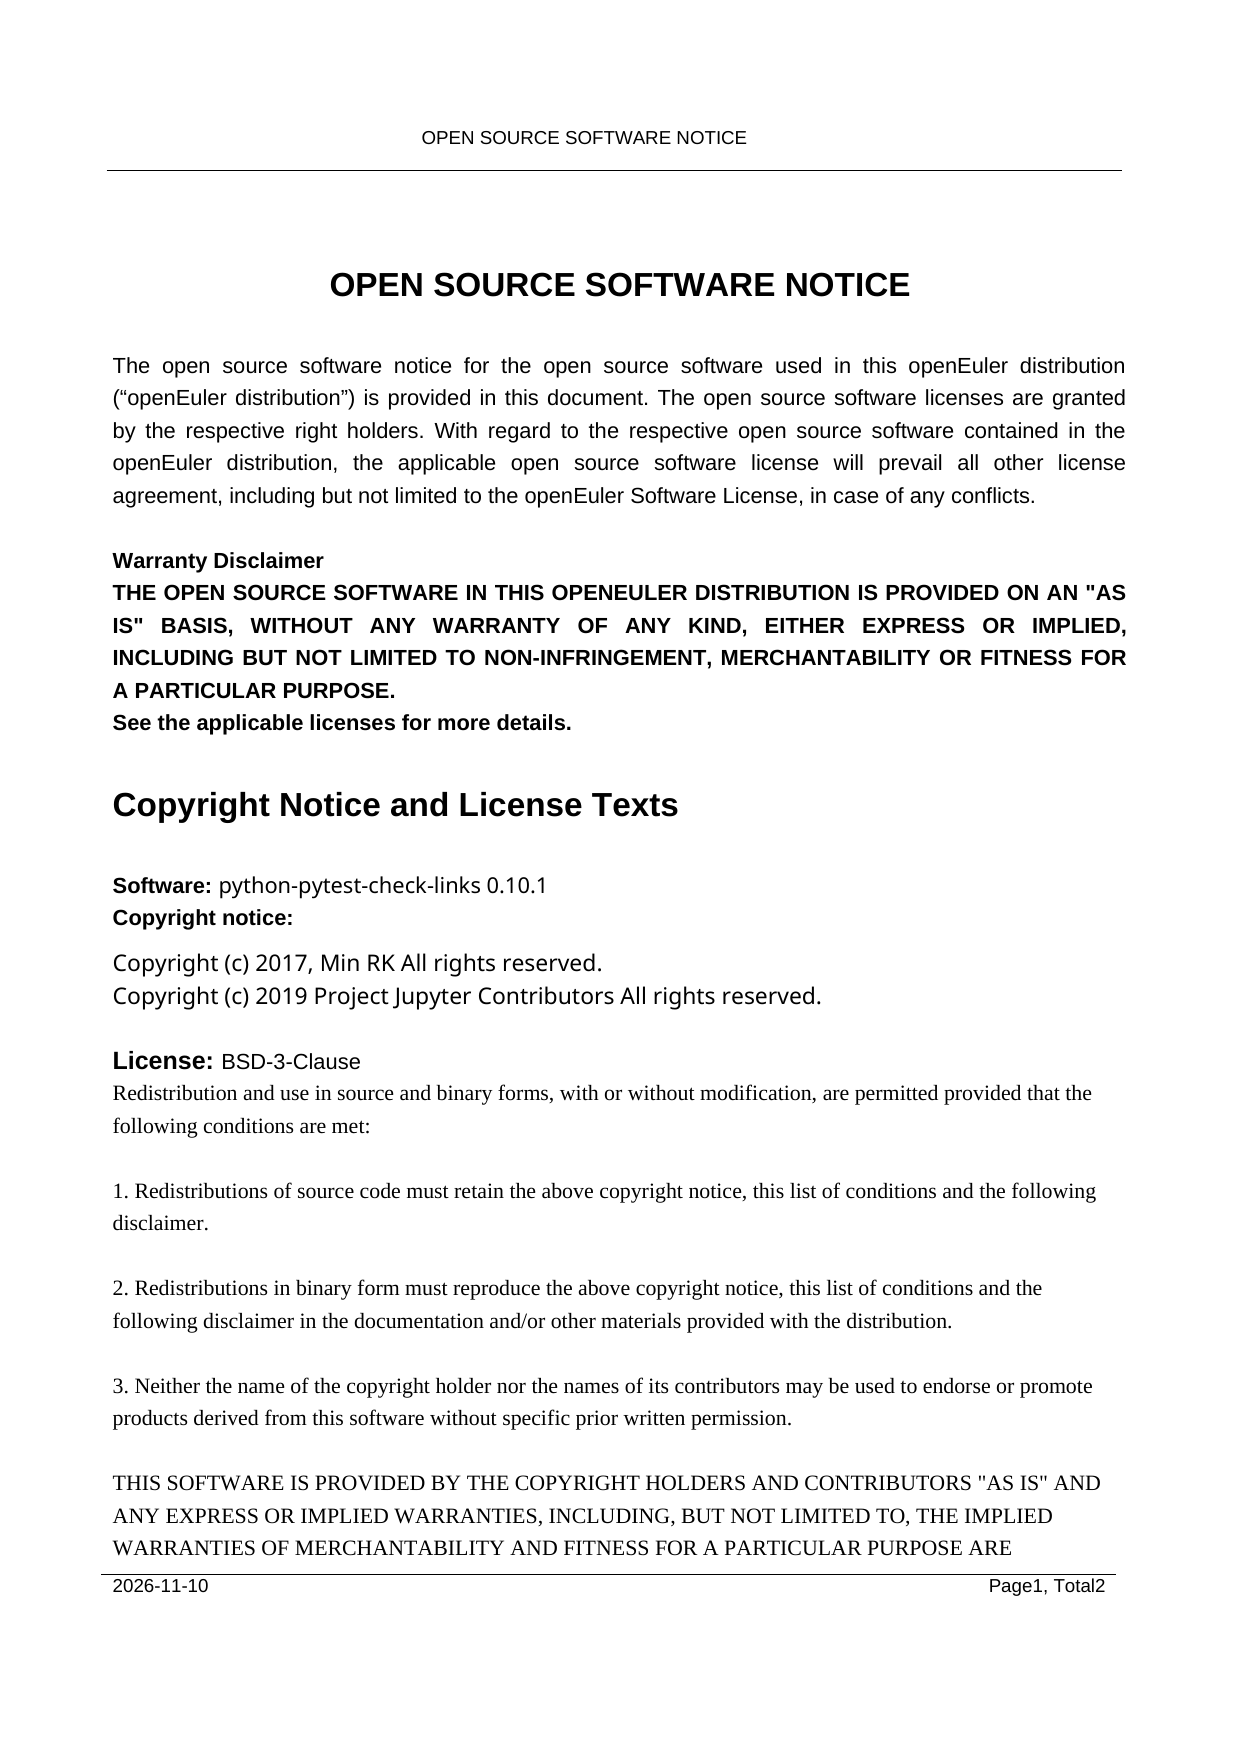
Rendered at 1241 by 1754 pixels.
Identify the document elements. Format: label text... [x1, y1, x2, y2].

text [112, 1077, 1128, 1564]
text License: BSD-3-Clause [112, 1044, 1128, 1077]
text Copyright (c) 2017, Min RK All rights reserved. Copyright (c) 2019 Project Jupyter Contributors All rights reserved. [112, 947, 1128, 1044]
text THE OPEN SOURCE SOFTWARE IN THIS OPENEULER DISTRIBUTION IS PROVIDED ON AN "AS IS" BASIS, WITHOUT ANY WARRANTY OF ANY KIND, EITHER EXPRESS OR IMPLIED, INCLUDING BUT NOT LIMITED TO NON-INFRINGEMENT, MERCHANTABILITY OR FITNESS FOR A PARTICULAR PURPOSE. See the applicable licenses for more details. [112, 576, 1128, 739]
title Software: python-pytest-check-links 0.10.1 [112, 869, 1128, 901]
text OPEN SOURCE SOFTWARE NOTICE [112, 251, 1128, 316]
text Warranty Disclaimer [112, 544, 1128, 576]
text Copyright Notice and License Texts [112, 771, 1128, 836]
text The open source software notice for the open source software used in this openEuler distribution (“openEuler distribution”) is provided in this document. The open source software licenses are granted by the respective right holders. With regard to the respective open source software contained in the openEuler distribution, the applicable open source software license will prevail all other license agreement, including but not limited to the openEuler Software License, in case of any conflicts. [112, 349, 1128, 511]
text Copyright notice: [112, 901, 1128, 934]
